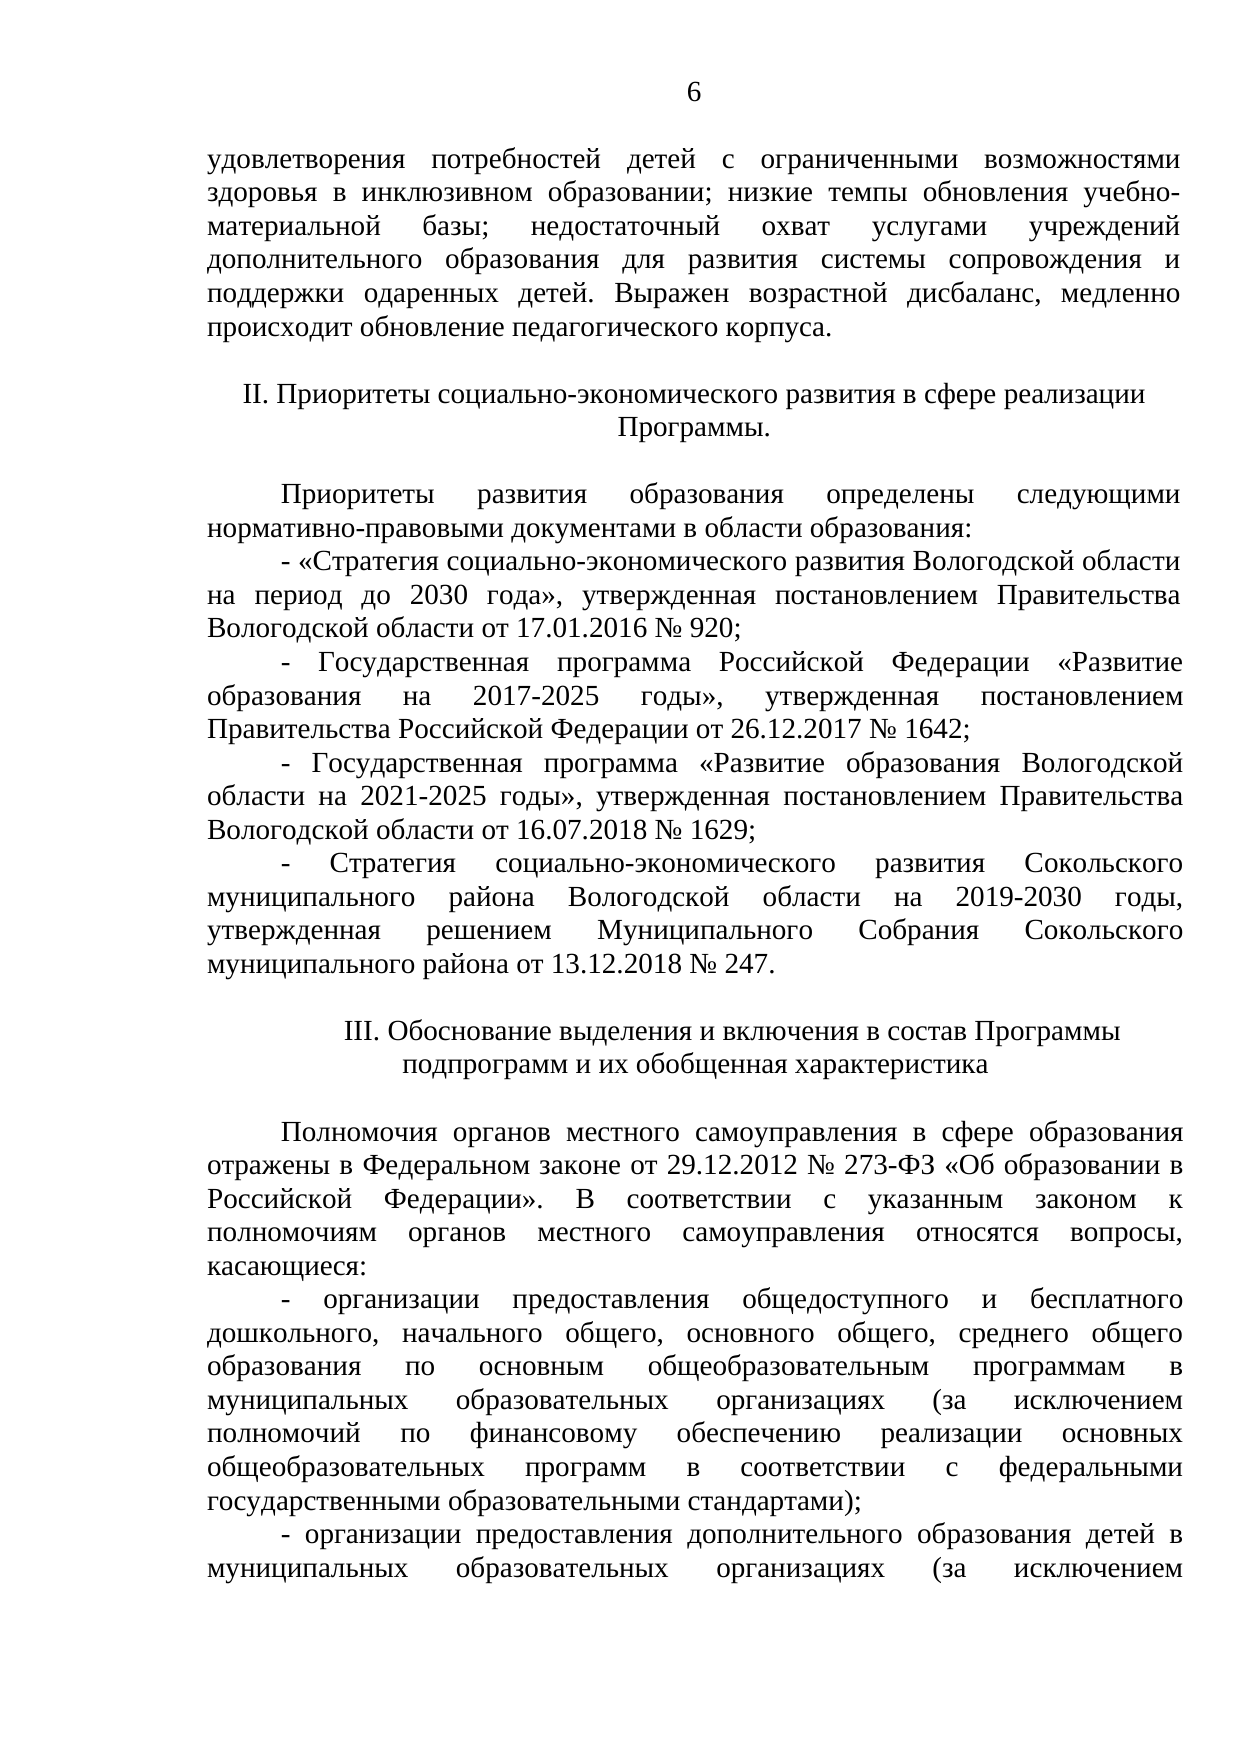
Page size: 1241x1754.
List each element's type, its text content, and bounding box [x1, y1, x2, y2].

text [207, 1516, 1184, 1583]
text - организации предоставления общедоступного и бесплатного дошкольного, начального общего, основного общего, среднего общего образования по основным общеобразовательным программам в муниципальных образовательных организациях (за исключением полномочий по финансовому обеспечению реализации основных общеобразовательных программ в соответствии с федеральными государственными образовательными стандартами); [207, 1281, 1184, 1516]
text - Стратегия социально-экономического развития Сокольского муниципального района Вологодской области на 2019-2030 годы, утвержденная решением Муниципального Собрания Сокольского муниципального района от 13.12.2018 № 247. [207, 845, 1184, 979]
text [207, 141, 1181, 342]
text - Государственная программа Российской Федерации «Развитие образования на 2017-2025 годы», утвержденная постановлением Правительства Российской Федерации от 26.12.2017 № 1642; [207, 644, 1184, 745]
text Полномочия органов местного самоуправления в сфере образования отражены в Федеральном законе от 29.12.2012 № 273-ФЗ «Об образовании в Российской Федерации». В соответствии с указанным законом к полномочиям органов местного самоуправления относятся вопросы, касающиеся: [207, 1114, 1184, 1281]
text - «Стратегия социально-экономического развития Вологодской области на период до 2030 года», утвержденная постановлением Правительства Вологодской области от 17.01.2016 № 920; [207, 543, 1181, 644]
text II. Приоритеты социально-экономического развития в сфере реализации Программы. [207, 376, 1181, 443]
text - Государственная программа «Развитие образования Вологодской области на 2021-2025 годы», утвержденная постановлением Правительства Вологодской области от 16.07.2018 № 1629; [207, 745, 1184, 845]
text III. Обоснование выделения и включения в состав Программы подпрограмм и их обобщенная характеристика [207, 1013, 1184, 1080]
text Приоритеты развития образования определены следующими нормативно-правовыми документами в области образования: [207, 476, 1181, 543]
